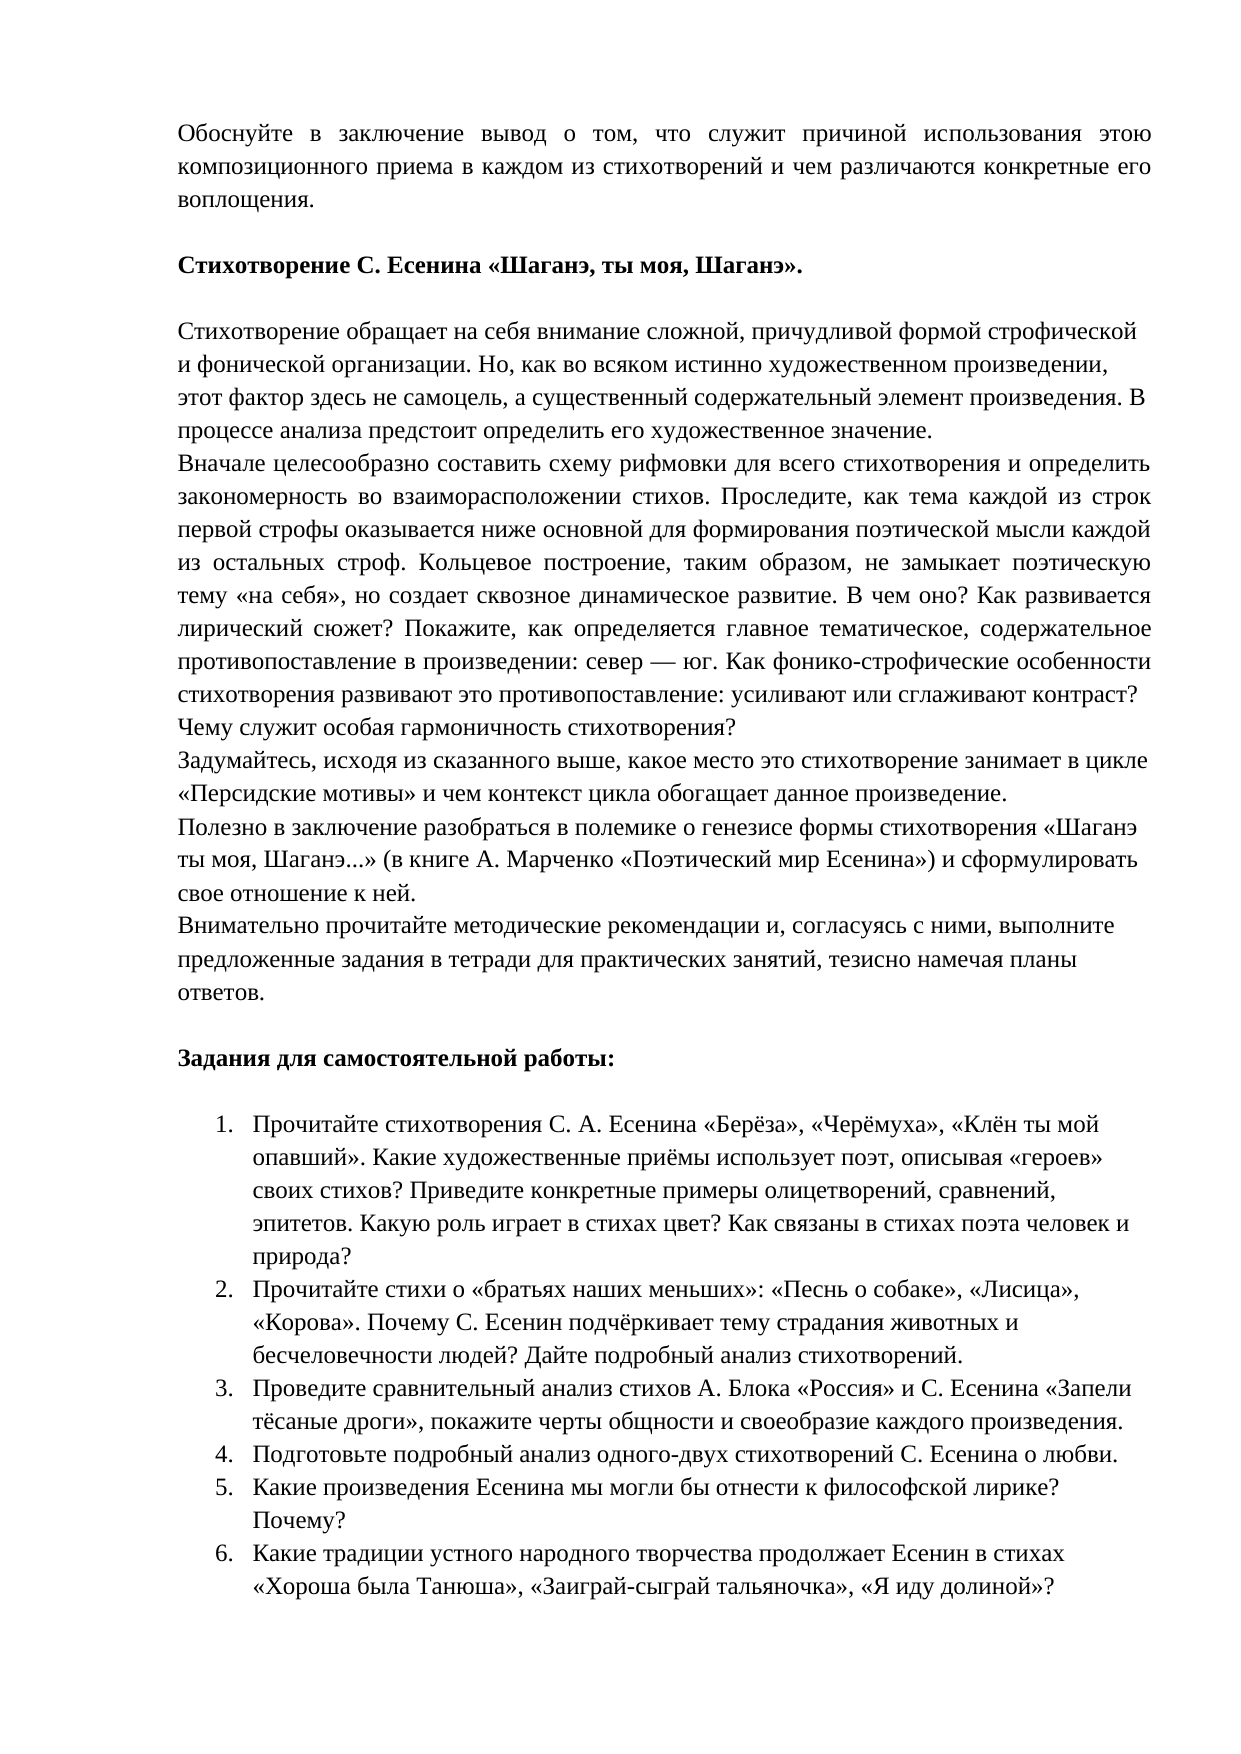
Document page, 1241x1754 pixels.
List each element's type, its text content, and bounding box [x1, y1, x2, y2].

text Обоснуйте в заключение вывод о том, что служит причиной использования этою композиционного приема в каждом из стихотворений и чем различаются конкретные его воплощения. [177, 118, 1152, 213]
text Стихотворение С. Есенина «Шаганэ, ты моя, Шаганэ». [177, 250, 1152, 279]
text Вначале целесообразно составить схему рифмовки для всего стихотворения и определить закономерность во взаиморасположении стихов. Проследите, как тема каждой из строк первой строфы оказывается ниже основной для формирования поэтической мысли каждой из остальных строф. Кольцевое построение, таким образом, не замыкает поэтическую тему «на себя», но создает сквозное динамическое развитие. В чем оно? Как развивается лирический сюжет? Покажите, как определяется главное тематическое, содержательное противопоставление в произведении: север — юг. Как фонико-строфические особенности стихотворения развивают это противопоставление: усиливают или сглаживают контраст? [177, 448, 1152, 708]
text Полезно в заключение разобраться в полемике о генезисе формы стихотворения «Шаганэ ты моя, Шаганэ...» (в книге А. Марченко «Поэтический мир Есенина») и сформулировать свое отношение к ней. [177, 812, 1152, 906]
list Какие традиции устного народного творчества продолжает Есенин в стихах «Хороша была Танюша», «Заиграй-сыграй тальяночка», «Я иду долиной»? [215, 1538, 1152, 1600]
list Проведите сравнительный анализ стихов А. Блока «Россия» и С. Есенина «Запели тёсаные дроги», покажите черты общности и своеобразие каждого произведения. [215, 1373, 1152, 1435]
text Чему служит особая гармоничность стихотворения? [177, 712, 1152, 741]
list Какие произведения Есенина мы могли бы отнести к философской лирике? Почему? [215, 1472, 1152, 1534]
text Задания для самостоятельной работы: [177, 1043, 1152, 1071]
list Прочитайте стихотворения С. А. Есенина «Берёза», «Черёмуха», «Клён ты мой опавший». Какие художественные приёмы использует поэт, описывая «героев» своих стихов? Приведите конкретные примеры олицетворений, сравнений, эпитетов. Какую роль играет в стихах цвет? Как связаны в стихах поэта человек и природа? [215, 1109, 1152, 1269]
text Задумайтесь, исходя из сказанного выше, какое место это стихотворение занимает в цикле «Персидские мотивы» и чем контекст цикла обогащает данное произведение. [177, 746, 1152, 807]
text Стихотворение обращает на себя внимание сложной, причудливой формой строфической и фонической организации. Но, как во всяком истинно художественном произведении, этот фактор здесь не самоцель, а существенный содержательный элемент произведения. В процессе анализа предстоит определить его художественное значение. [177, 316, 1152, 444]
text Внимательно прочитайте методические рекомендации и, согласуясь с ними, выполните предложенные задания в тетради для практических занятий, тезисно намечая планы ответов. [177, 911, 1152, 1005]
list Подготовьте подробный анализ одного-двух стихотворений С. Есенина о любви. [215, 1439, 1152, 1468]
list Прочитайте стихи о «братьях наших меньших»: «Песнь о собаке», «Лисица», «Корова». Почему С. Есенин подчёркивает тему страдания животных и бесчеловечности людей? Дайте подробный анализ стихотворений. [215, 1274, 1152, 1369]
